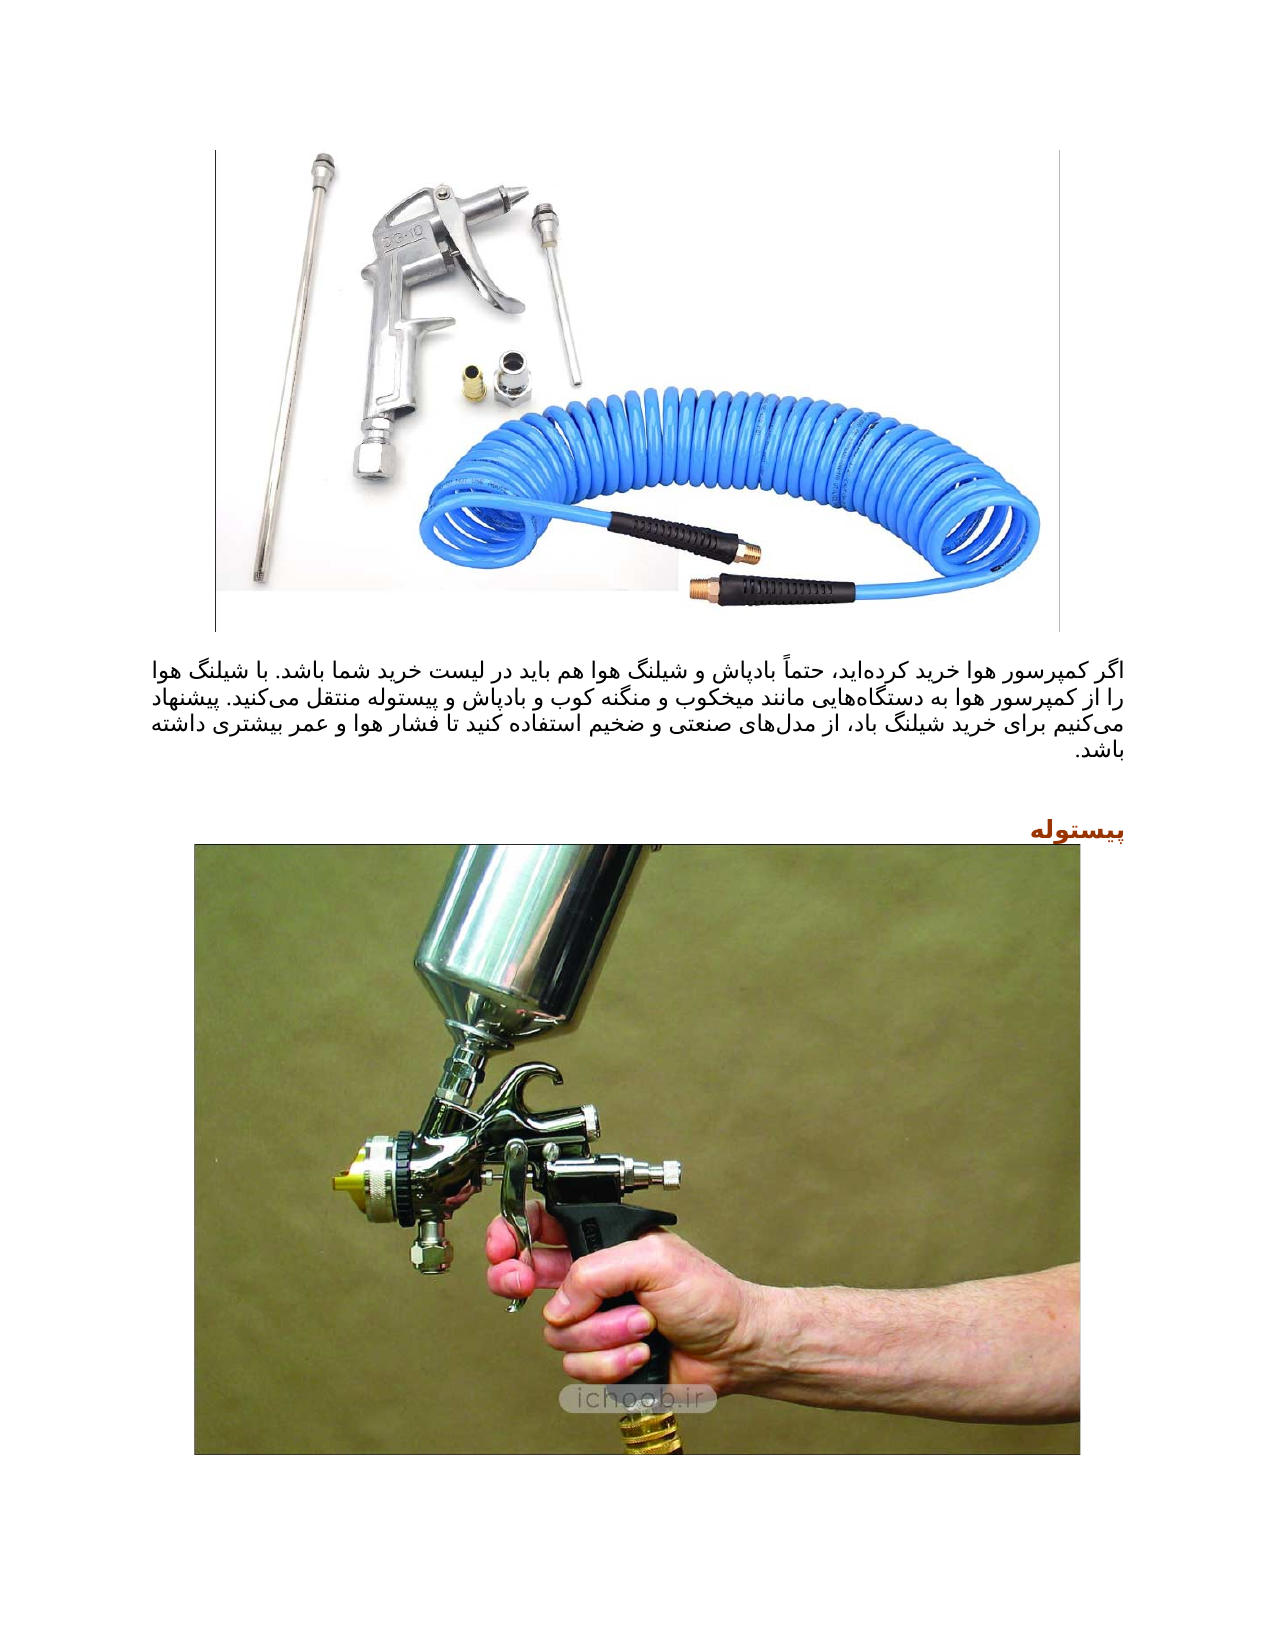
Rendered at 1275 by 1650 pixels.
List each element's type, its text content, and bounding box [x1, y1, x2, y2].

subtitle پیستوله [150, 816, 1125, 844]
picture [215, 150, 1060, 632]
text اگر کمپرسور هوا خرید کرده‌اید، حتماً بادپاش و شیلنگ هوا هم باید در لیست خرید شما باشد. با شیلنگ هوا را از کمپرسور هوا به دستگاه‌هایی مانند میخکوب و منگنه کوب و بادپاش و پیستوله منتقل می‌کنید. پیشنهاد می‌کنیم برای خرید شیلنگ باد، از مدل‌های صنعتی و ضخیم استفاده کنید تا فشار هوا و عمر بیشتری داشته باشد. [150, 657, 1125, 763]
picture [194, 844, 1081, 1455]
